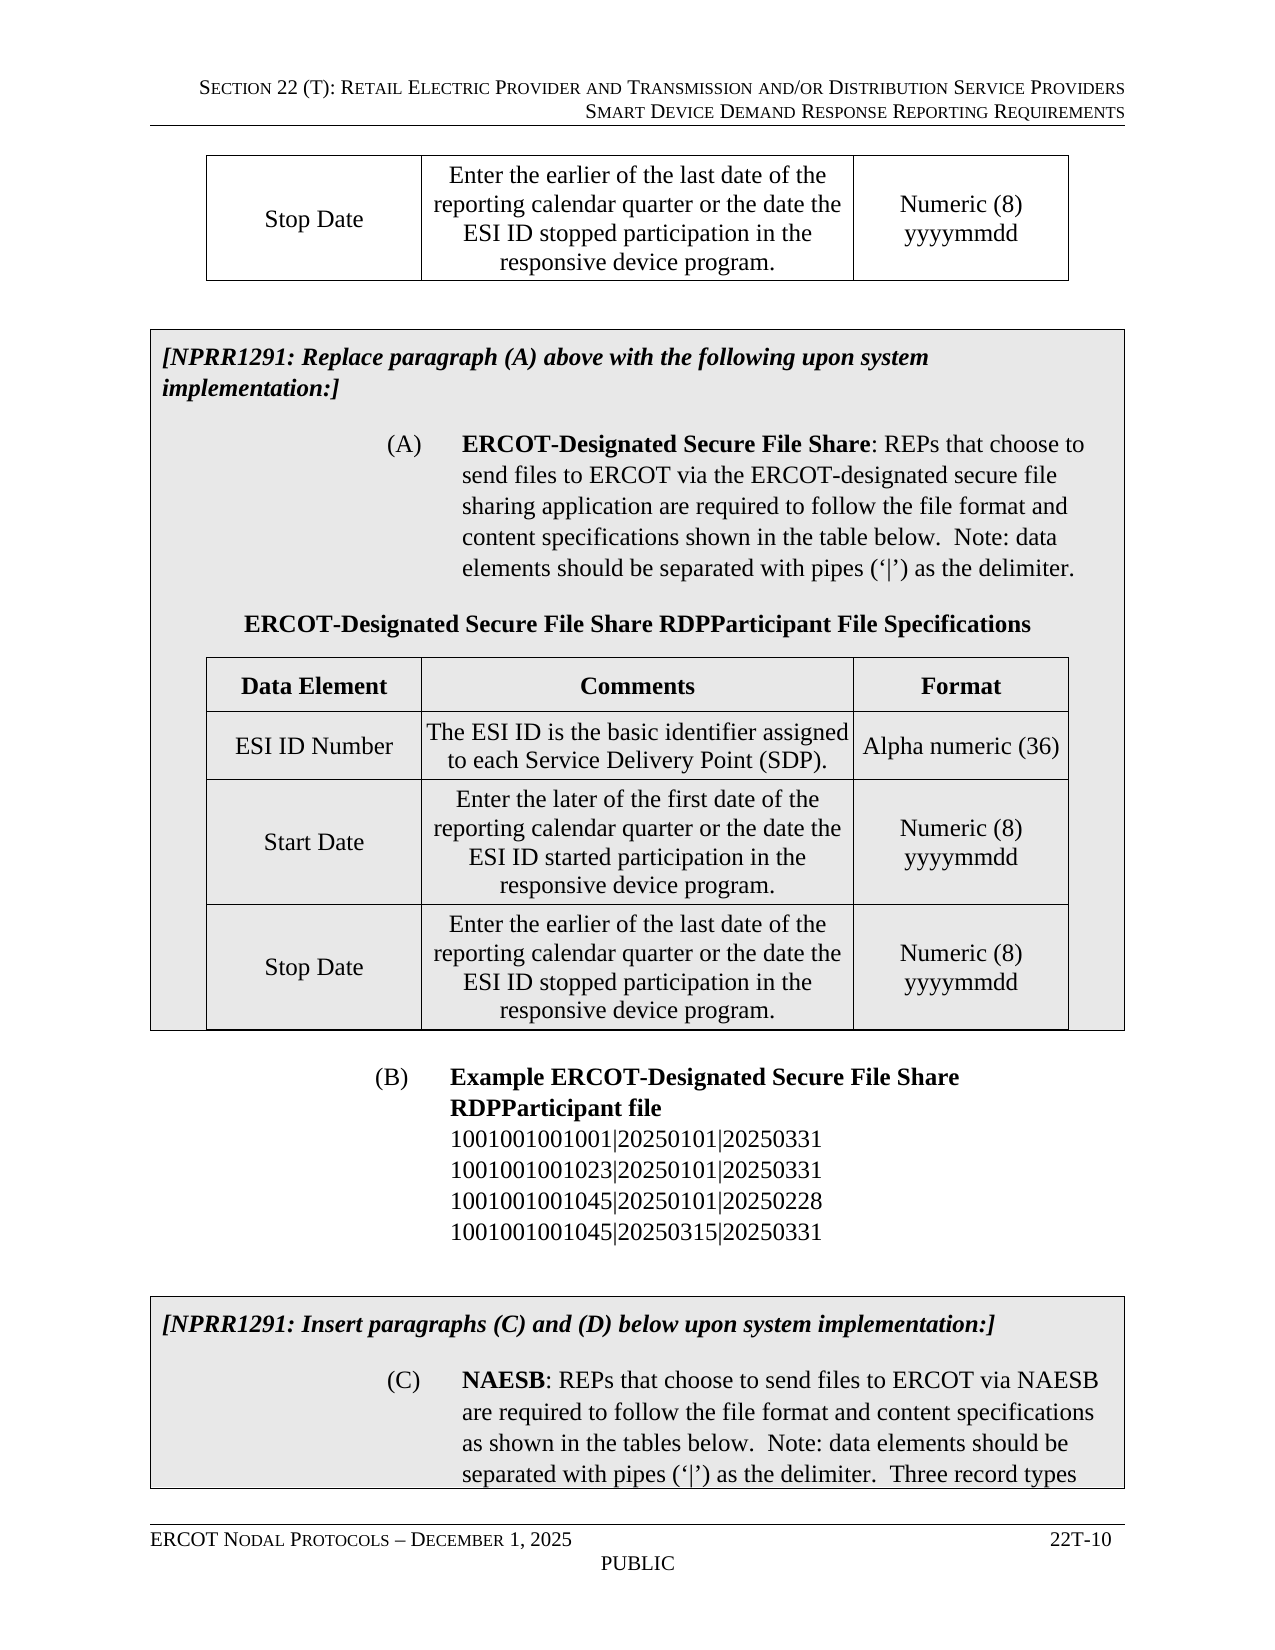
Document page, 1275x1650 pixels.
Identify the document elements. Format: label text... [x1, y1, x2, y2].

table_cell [854, 156, 1068, 280]
text 1001001001045|20250101|20250228 [412, 1186, 1125, 1215]
table_cell Stop Date [207, 156, 421, 280]
text 1001001001001|20250101|20250331 [412, 1124, 1125, 1153]
text 1001001001023|20250101|20250331 [375, 1155, 1125, 1184]
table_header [151, 1297, 1124, 1487]
text (B) Example ERCOT-Designated Secure File Share RDPParticipant file [375, 1062, 1125, 1122]
text 1001001001045|20250315|20250331 [375, 1217, 1125, 1246]
table_cell Enter the earlier of the last date of the reporting calendar quarter or the date the ESI ID stopped participation in the responsive device program. [422, 156, 853, 280]
table_header [NPRR1291: Replace paragraph (A) above with the following upon system implementation:] (A) ERCOT-Designated Secure File Share: REPs that choose to send files to ERCOT via the ERCOT-designated secure file sharing application are required to follow the file format and content specifications shown in the table below. Note: data elements should be separated with pipes (‘|’) as the delimiter. ERCOT-Designated Secure File Share RDPParticipant File Specifications [151, 330, 1124, 1030]
